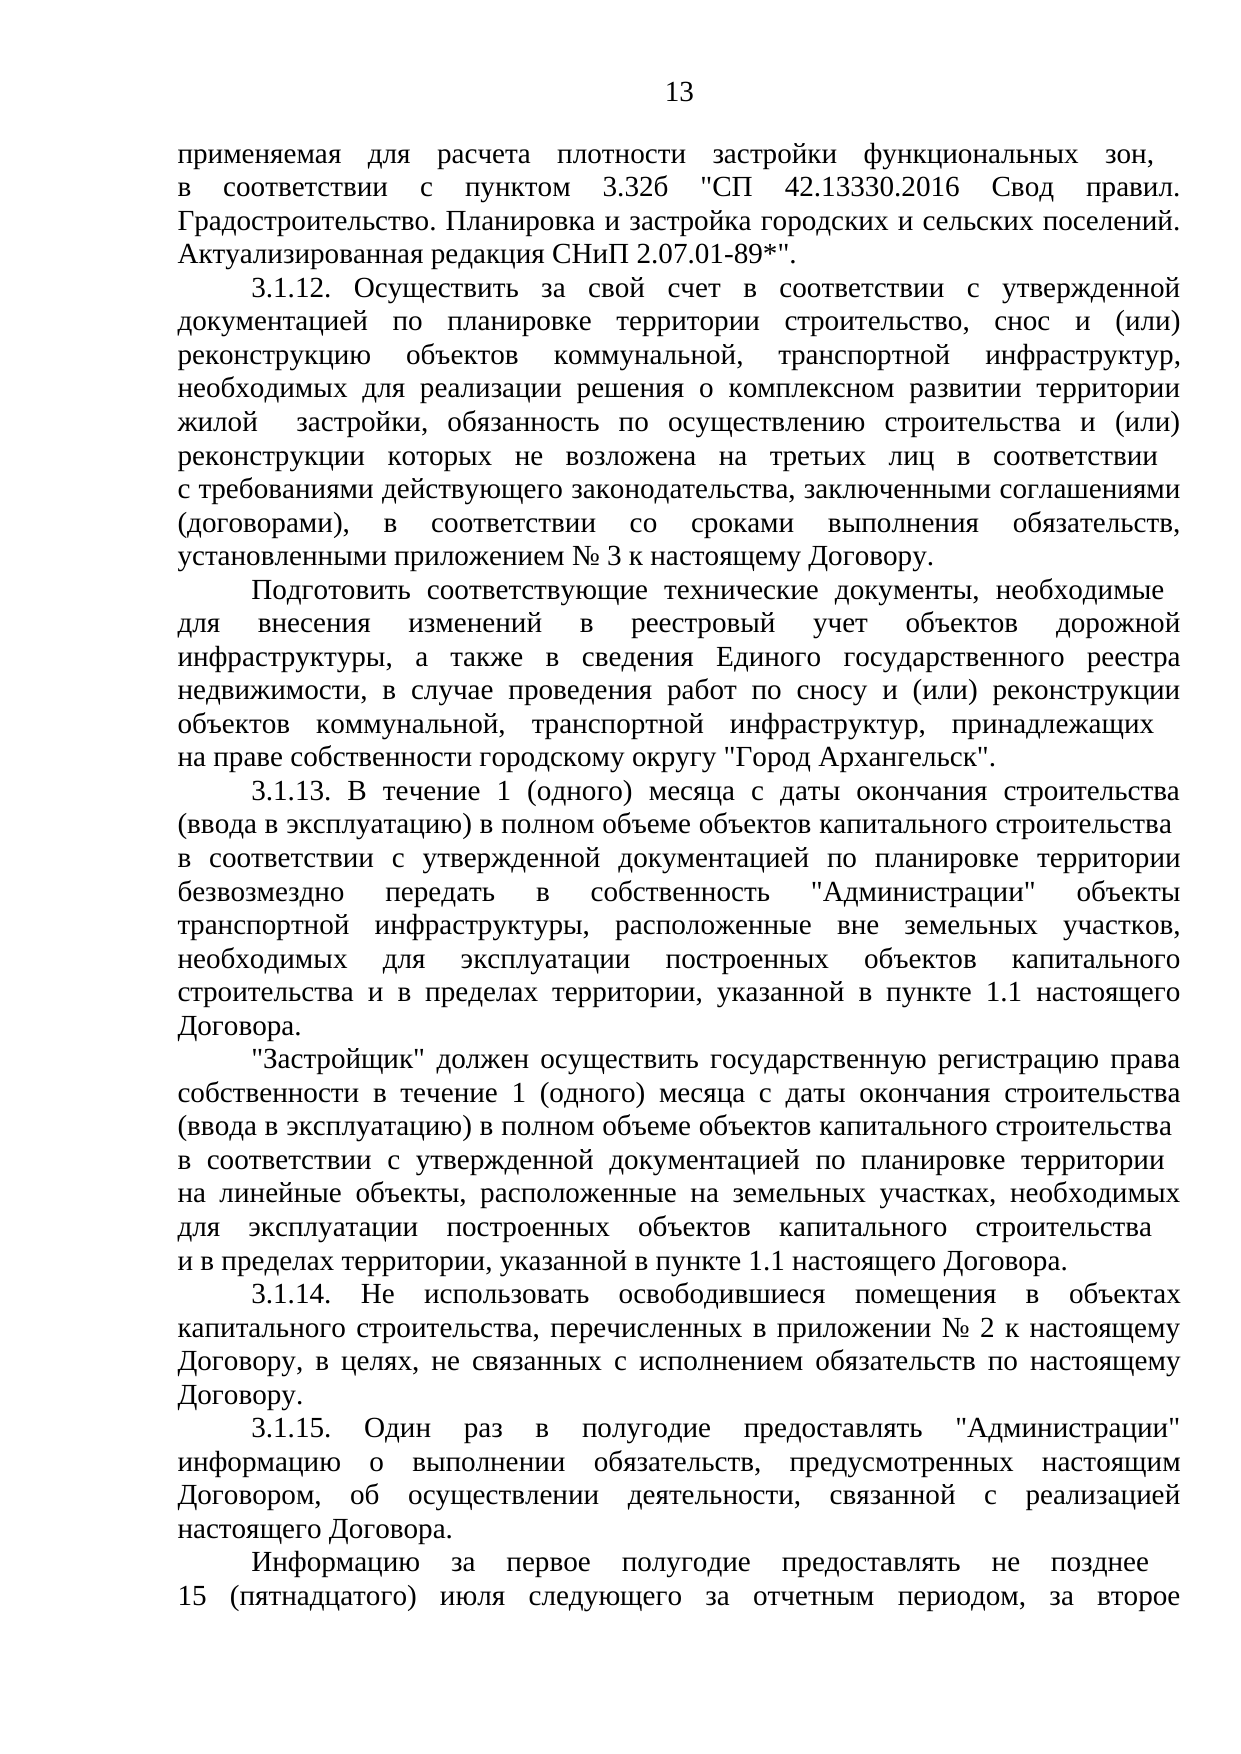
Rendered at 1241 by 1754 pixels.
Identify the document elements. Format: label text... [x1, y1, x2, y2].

text Подготовить соответствующие технические документы, необходимые для внесения изменений в реестровый учет объектов дорожной инфраструктуры, а также в сведения Единого государственного реестра недвижимости, в случае проведения работ по сносу и (или) реконструкции объектов коммунальной, транспортной инфраструктур, принадлежащих на праве собственности городскому округу "Город Архангельск". [177, 572, 1181, 773]
text 3.1.15. Один раз в полугодие предоставлять "Администрации" информацию о выполнении обязательств, предусмотренных настоящим Договором, об осуществлении деятельности, связанной с реализацией настоящего Договора. [177, 1410, 1181, 1544]
text 3.1.12. Осуществить за свой счет в соответствии с утвержденной документацией по планировке территории строительство, снос и (или) реконструкцию объектов коммунальной, транспортной инфраструктур, необходимых для реализации решения о комплексном развитии территории жилой застройки, обязанность по осуществлению строительства и (или) реконструкции которых не возложена на третьих лиц в соответствии с требованиями действующего законодательства, заключенными соглашениями (договорами), в соответствии со сроками выполнения обязательств, установленными приложением № 3 к настоящему Договору. [177, 270, 1181, 572]
text 3.1.13. В течение 1 (одного) месяца с даты окончания строительства (ввода в эксплуатацию) в полном объеме объектов капитального строительства в соответствии с утвержденной документацией по планировке территории безвозмездно передать в собственность "Администрации" объекты транспортной инфраструктуры, расположенные вне земельных участков, необходимых для эксплуатации построенных объектов капитального строительства и в пределах территории, указанной в пункте 1.1 настоящего Договора. [177, 773, 1181, 1041]
text "Застройщик" должен осуществить государственную регистрацию права собственности в течение 1 (одного) месяца с даты окончания строительства (ввода в эксплуатацию) в полном объеме объектов капитального строительства в соответствии с утвержденной документацией по планировке территории на линейные объекты, расположенные на земельных участках, необходимых для эксплуатации построенных объектов капитального строительства и в пределах территории, указанной в пункте 1.1 настоящего Договора. [177, 1041, 1181, 1276]
text 3.1.14. Не использовать освободившиеся помещения в объектах капитального строительства, перечисленных в приложении № 2 к настоящему Договору, в целях, не связанных с исполнением обязательств по настоящему Договору. [177, 1276, 1181, 1410]
